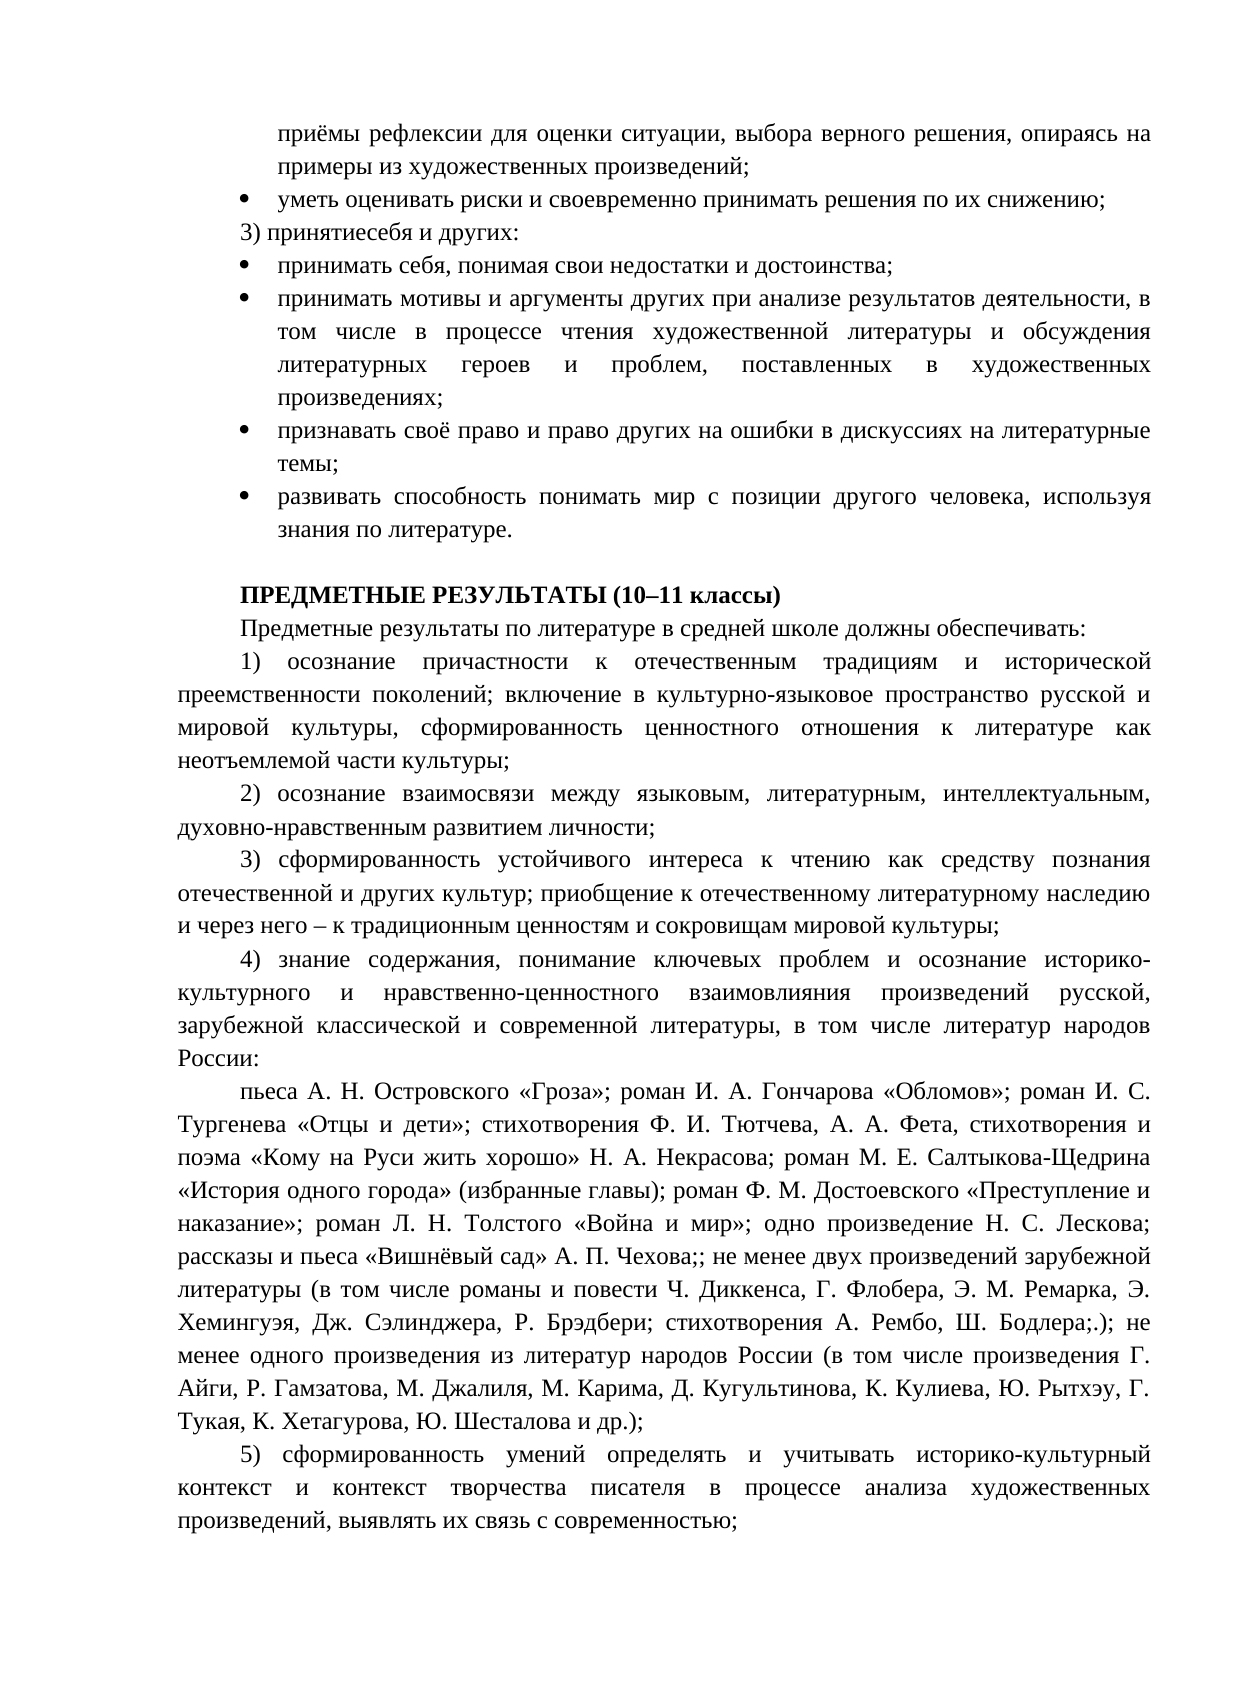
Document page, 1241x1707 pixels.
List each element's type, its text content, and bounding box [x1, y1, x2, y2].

list уметь оценивать риски и своевременно принимать решения по их снижению; [240, 184, 1152, 213]
list признавать своё право и право других на ошибки в дискуссиях на литературные темы; [240, 415, 1152, 477]
text 3) принятиесебя и других: [177, 217, 1152, 246]
text Предметные результаты по литературе в средней школе должны обеспечивать: [177, 613, 1152, 642]
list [240, 118, 1152, 180]
text 2) осознание взаимосвязи между языковым, литературным, интеллектуальным, духовно-нравственным развитием личности; [177, 778, 1152, 840]
text ПРЕДМЕТНЫЕ РЕЗУЛЬТАТЫ (10–11 классы) [177, 580, 1152, 609]
list принимать себя, понимая свои недостатки и достоинства; [240, 250, 1152, 279]
text 5) сформированность умений определять и учитывать историко-культурный контекст и контекст творчества писателя в процессе анализа художественных произведений, выявлять их связь с современностью; [177, 1439, 1152, 1534]
text пьеса А. Н. Островского «Гроза»; роман И. А. Гончарова «Обломов»; роман И. С. Тургенева «Отцы и дети»; стихотворения Ф. И. Тютчева, А. А. Фета, стихотворения и поэма «Кому на Руси жить хорошо» Н. А. Некрасова; роман М. Е. Салтыкова-Щедрина «История одного города» (избранные главы); роман Ф. М. Достоевского «Преступление и наказание»; роман Л. Н. Толстого «Война и мир»; одно произведение Н. С. Лескова; рассказы и пьеса «Вишнёвый сад» А. П. Чехова;; не менее двух произведений зарубежной литературы (в том числе романы и повести Ч. Диккенса, Г. Флобера, Э. М. Ремарка, Э. Хемингуэя, Дж. Сэлинджера, Р. Брэдбери; стихотворения А. Рембо, Ш. Бодлера;.); не менее одного произведения из литератур народов России (в том числе произведения Г. Айги, Р. Гамзатова, М. Джалиля, М. Карима, Д. Кугультинова, К. Кулиева, Ю. Рытхэу, Г. Тукая, К. Хетагурова, Ю. Шесталова и др.); [177, 1076, 1152, 1435]
list принимать мотивы и аргументы других при анализе результатов деятельности, в том числе в процессе чтения художественной литературы и обсуждения литературных героев и проблем, поставленных в художественных произведениях; [240, 283, 1152, 411]
text 3) сформированность устойчивого интереса к чтению как средству познания отечественной и других культур; приобщение к отечественному литературному наследию и через него – к традиционным ценностям и сокровищам мировой культуры; [177, 844, 1152, 939]
text 4) знание содержания, понимание ключевых проблем и осознание историко-культурного и нравственно-ценностного взаимовлияния произведений русской, зарубежной классической и современной литературы, в том числе литератур народов России: [177, 944, 1152, 1071]
list развивать способность понимать мир с позиции другого человека, используя знания по литературе. [240, 481, 1152, 543]
text 1) осознание причастности к отечественным традициям и исторической преемственности поколений; включение в культурно-языковое пространство русской и мировой культуры, сформированность ценностного отношения к литературе как неотъемлемой части культуры; [177, 646, 1152, 774]
